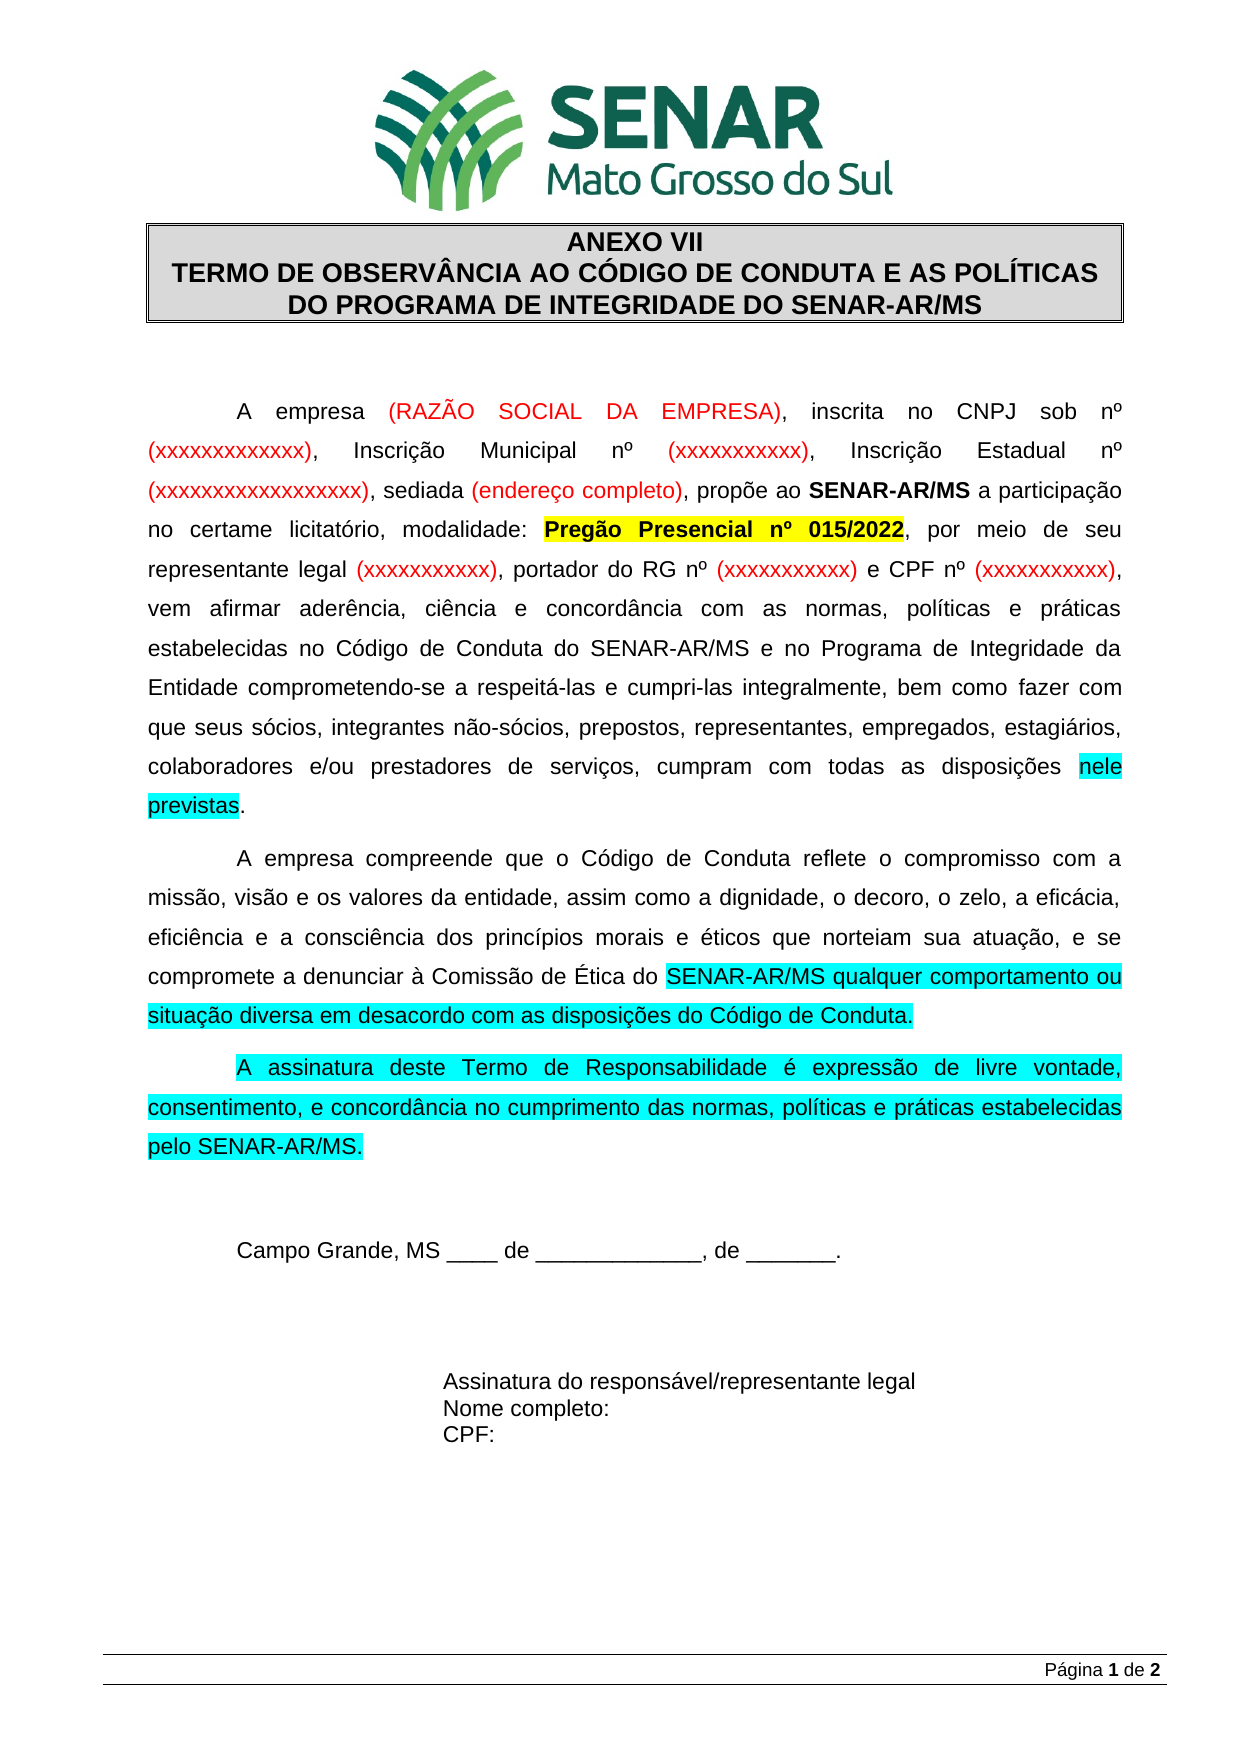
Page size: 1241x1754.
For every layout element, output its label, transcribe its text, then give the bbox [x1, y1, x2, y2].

text CPF: [354, 1421, 1122, 1447]
text A empresa (RAZÃO SOCIAL DA EMPRESA), inscrita no CNPJ sob nº (xxxxxxxxxxxxx), Inscrição Municipal nº (xxxxxxxxxxx), Inscrição Estadual nº (xxxxxxxxxxxxxxxxxx), sediada (endereço completo), propõe ao SENAR-AR/MS a participação no certame licitatório, modalidade: Pregão Presencial nº 015/2022, por meio de seu representante legal (xxxxxxxxxxx), portador do RG nº (xxxxxxxxxxx) e CPF nº (xxxxxxxxxxx), vem afirmar aderência, ciência e concordância com as normas, políticas e práticas estabelecidas no Código de Conduta do SENAR-AR/MS e no Programa de Integridade da Entidade comprometendo-se a respeitá-las e cumpri-las integralmente, bem como fazer com que seus sócios, integrantes não-sócios, prepostos, representantes, empregados, estagiários, colaboradores e/ou prestadores de serviços, cumpram com todas as disposições nele previstas. [148, 398, 1122, 819]
text Nome completo: [354, 1395, 1122, 1421]
picture [365, 59, 905, 223]
text Assinatura do responsável/representante legal [148, 1368, 1122, 1395]
table_header ANEXO VII TERMO DE OBSERVÂNCIA AO CÓDIGO DE CONDUTA E AS POLÍTICAS DO PROGRAMA DE INTEGRIDADE DO SENAR-AR/MS [149, 226, 1121, 320]
text A assinatura deste Termo de Responsabilidade é expressão de livre vontade, consentimento, e concordância no cumprimento das normas, políticas e práticas estabelecidas pelo SENAR-AR/MS. [148, 1054, 1122, 1094]
text Campo Grande, MS ____ de _____________, de _______. [148, 1237, 1122, 1264]
text A empresa compreende que o Código de Conduta reflete o compromisso com a missão, visão e os valores da entidade, assim como a dignidade, o decoro, o zelo, a eficácia, eficiência e a consciência dos princípios morais e éticos que norteiam sua atuação, e se compromete a denunciar à Comissão de Ética do SENAR-AR/MS qualquer comportamento ou situação diversa em desacordo com as disposições do Código de Conduta. [148, 844, 1122, 1029]
text A assinatura deste Termo de Responsabilidade é expressão de livre vontade, consentimento, e concordância no cumprimento das normas, políticas e práticas estabelecidas pelo SENAR-AR/MS. [148, 1120, 1122, 1160]
